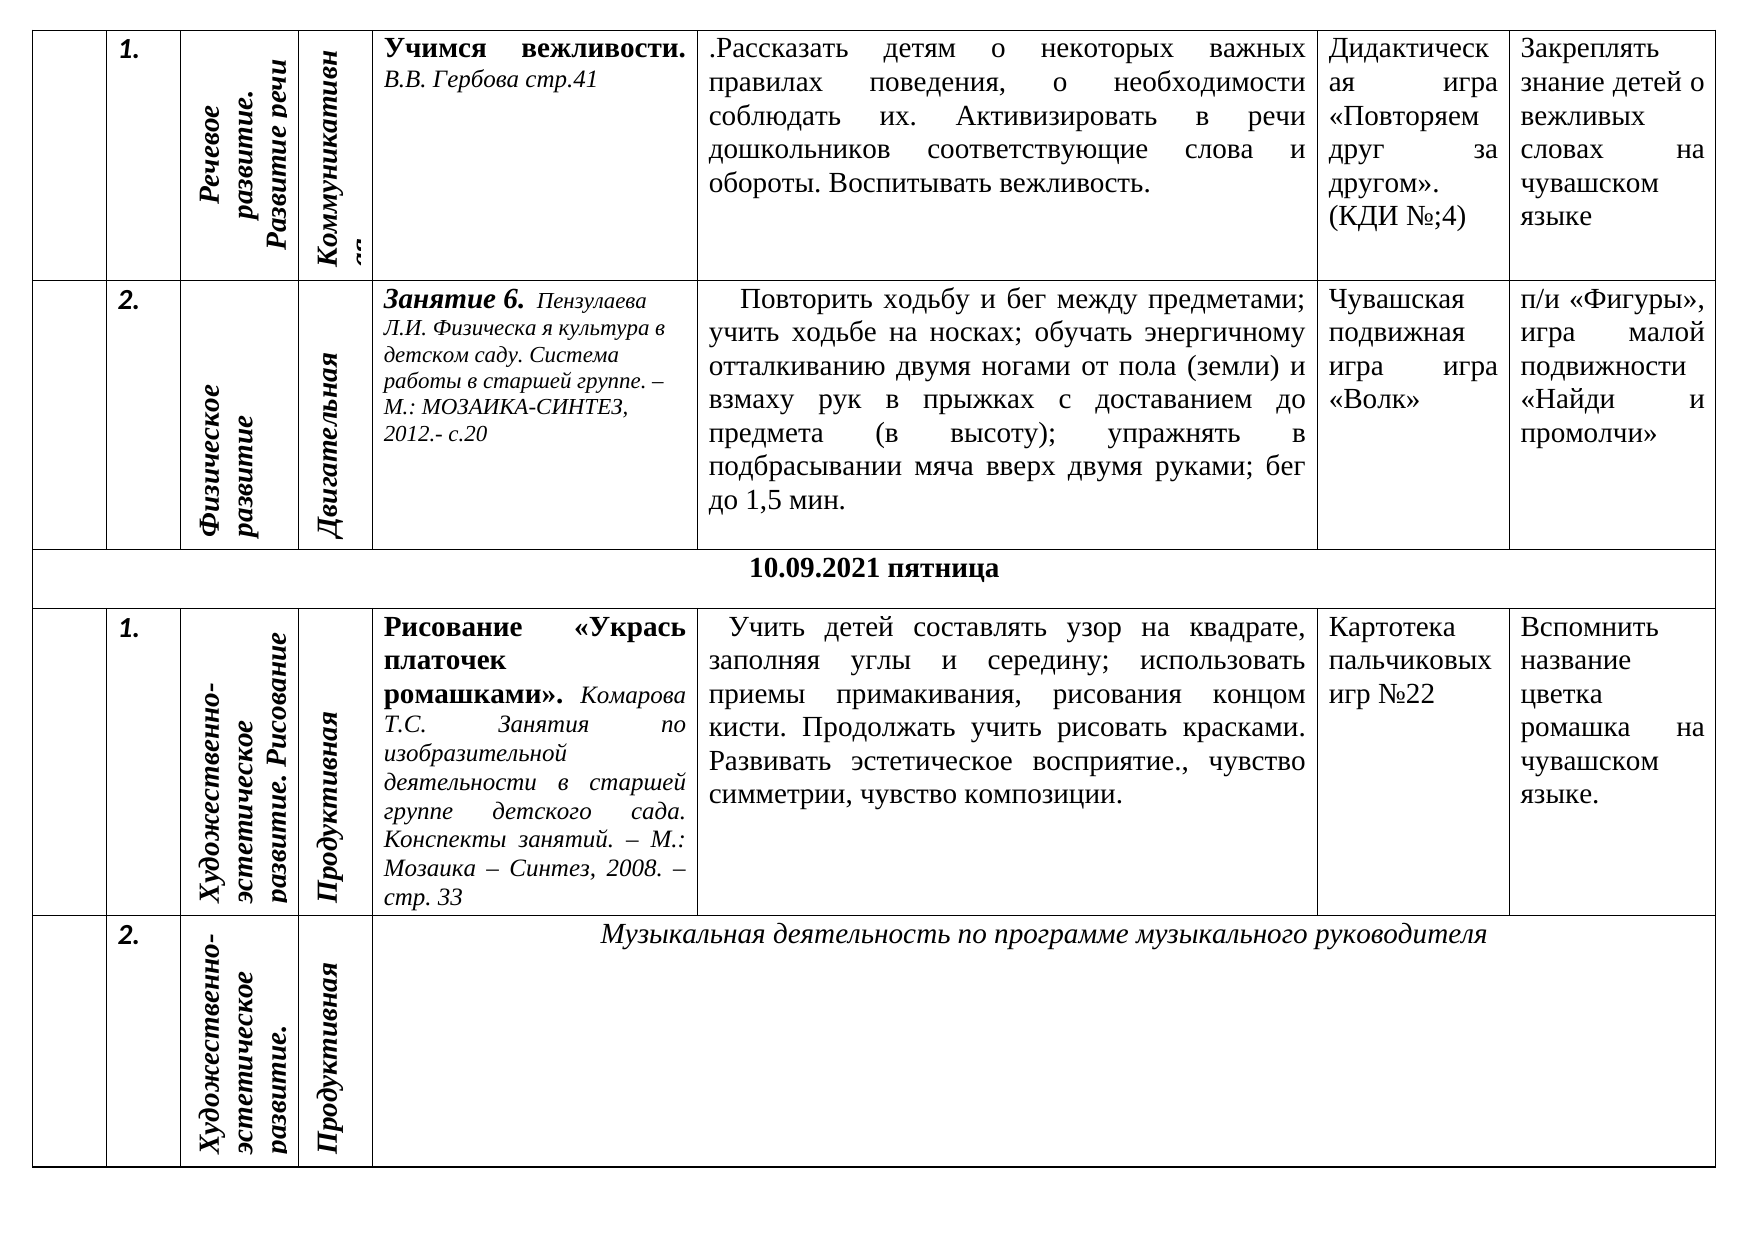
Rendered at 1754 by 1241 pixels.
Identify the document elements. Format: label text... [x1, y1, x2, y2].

table_cell Закреплять знание детей о вежливых словах на чувашском языке [1510, 31, 1715, 280]
table_cell [33, 609, 106, 915]
table_cell Художественно-эстетическое развитие. Музыка [181, 916, 298, 1166]
table_cell .Рассказать детям о некоторых важных правилах поведения, о необходимости соблюдать их. Активизировать в речи дошкольников соответствующие слова и обороты. Воспитывать вежливость. [698, 31, 1317, 280]
table_cell [33, 31, 106, 280]
table_cell Занятие 6. Пензулаева Л.И. Физическа я культура в детском саду. Система работы в старшей группе. – М.: МОЗАИКА-СИНТЕЗ, 2012.- с.20 [373, 281, 697, 549]
table_cell Рисование «Укрась платочек ромашками». Комарова Т.С. Занятия по изобразительной деятельности в старшей группе детского сада. Конспекты занятий. – М.: Мозаика – Синтез, 2008. – стр. 33 [373, 609, 697, 915]
table_cell Учимся вежливости. В.В. Гербова стр.41 [373, 31, 697, 280]
table_cell п/и «Фигуры», игра малой подвижности «Найди и промолчи» [1510, 281, 1715, 549]
table_cell Вспомнить название цветка ромашка на чувашском языке. [1510, 609, 1715, 915]
table_cell Речевое развитие. Развитие речи [181, 31, 298, 280]
table_cell Коммуникативная [299, 31, 372, 280]
table_cell Повторить ходьбу и бег между предметами; учить ходьбе на носках; обучать энергичному отталкиванию двумя ногами от пола (земли) и взмаху рук в прыжках с доставанием до предмета (в высоту); упражнять в подбрасывании мяча вверх двумя руками; бег до 1,5 мин. [698, 281, 1317, 549]
table_cell 2. [107, 281, 180, 549]
table_cell [33, 916, 106, 1166]
table_cell Дидактическая игра «Повторяем друг за другом». (КДИ №;4) [1318, 31, 1509, 280]
table_cell 2. [107, 916, 180, 1166]
table_cell Чувашская подвижная игра игра «Волк» [1318, 281, 1509, 549]
table_cell Продуктивная [299, 609, 372, 915]
table_cell Продуктивная [299, 916, 372, 1166]
table_cell Музыкальная деятельность по программе музыкального руководителя [373, 916, 1715, 1166]
table_cell Картотека пальчиковых игр №22 [1318, 609, 1509, 915]
table_cell 10.09.2021 пятница [33, 550, 1715, 608]
table_cell 1. [107, 609, 180, 915]
table_cell Физическое развитие [181, 281, 298, 549]
table_cell 1. [107, 31, 180, 280]
table_cell Учить детей составлять узор на квадрате, заполняя углы и середину; использовать приемы примакивания, рисования концом кисти. Продолжать учить рисовать красками. Развивать эстетическое восприятие., чувство симметрии, чувство композиции. [698, 609, 1317, 915]
table_cell Двигательная [299, 281, 372, 549]
table_cell [33, 281, 106, 549]
table_cell Художественно-эстетическое развитие. Рисование [181, 609, 298, 915]
